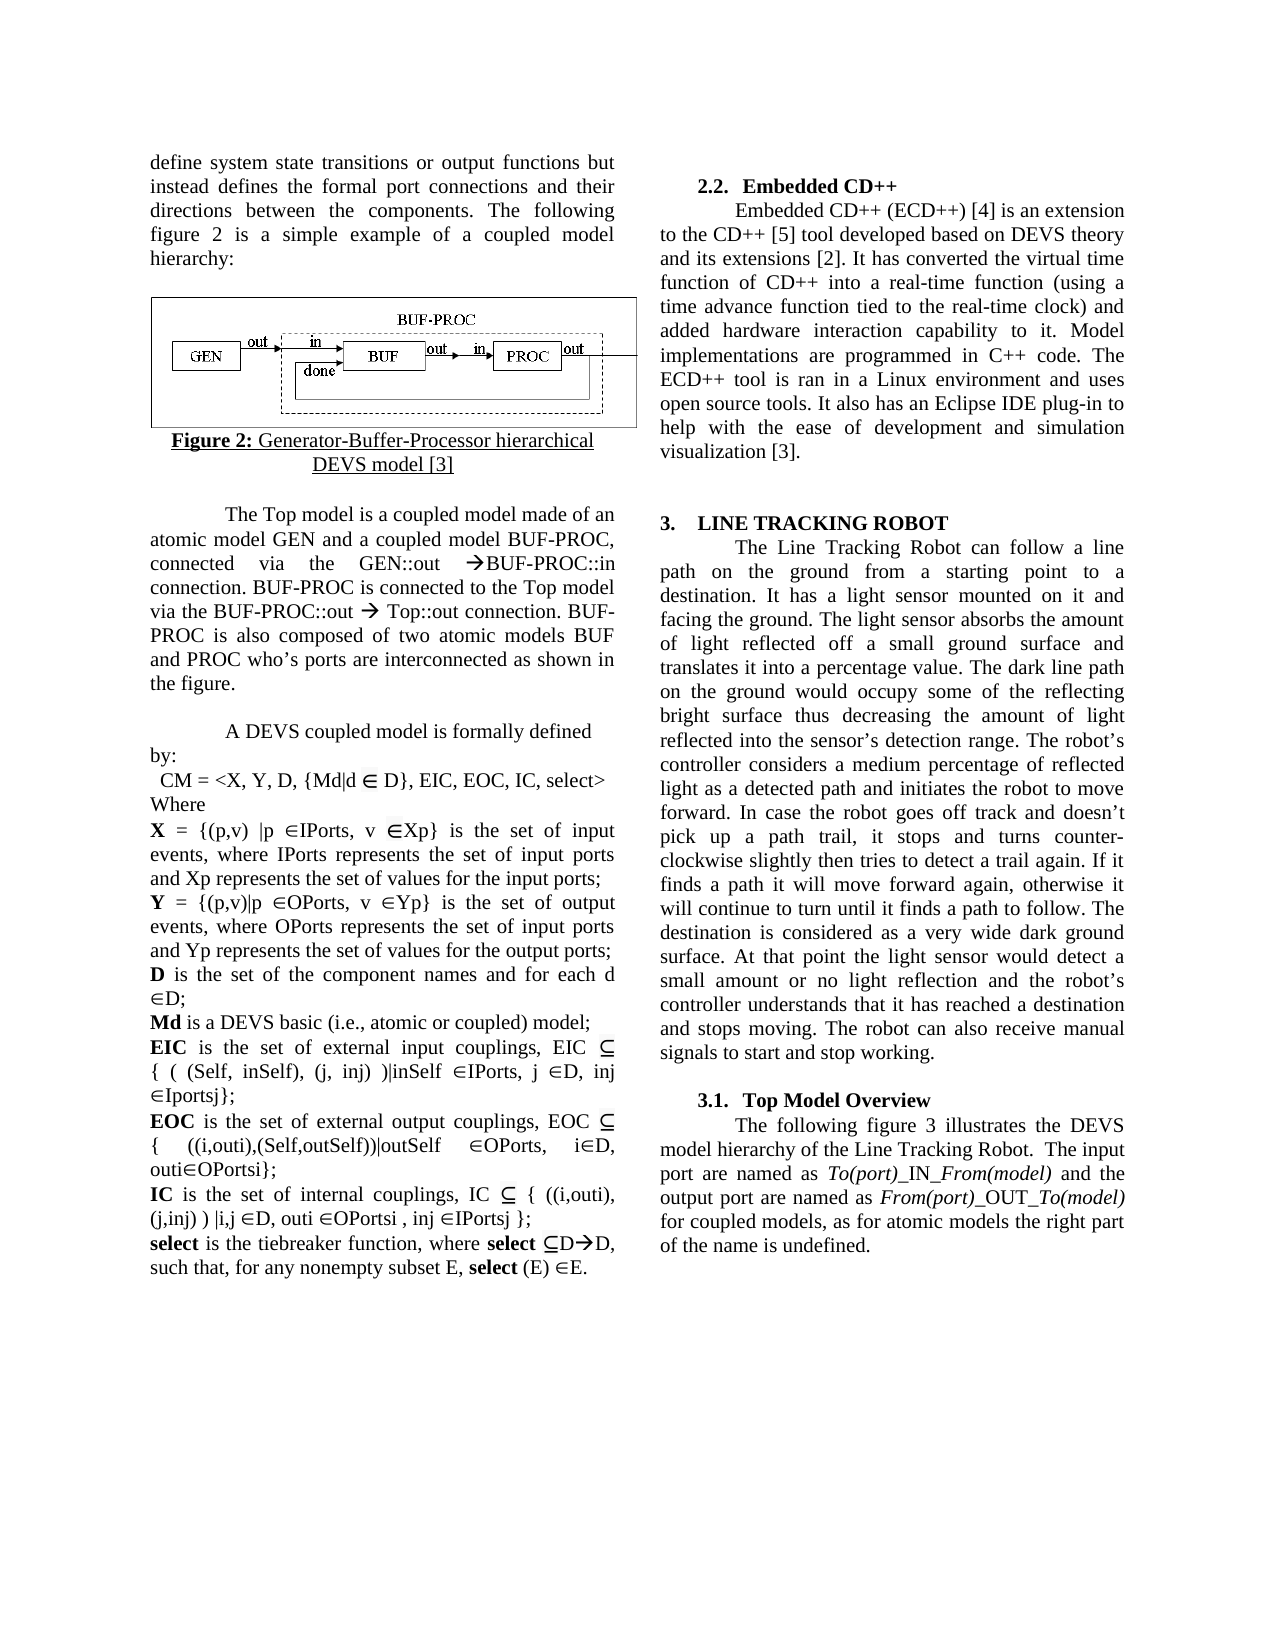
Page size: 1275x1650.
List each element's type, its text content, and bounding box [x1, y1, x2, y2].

text X = {(p,v) |p IPorts, v ∈Xp} is the set of input events, where IPorts represents the set of input ports and Xp represents the set of values for the input ports; [150, 816, 615, 890]
subtitle Top Model Overview [697, 1088, 1125, 1112]
text CM = <X, Y, D, {Md|d ∈ D}, EIC, EOC, IC, select> [150, 767, 361, 792]
text IC is the set of internal couplings, IC ⊆ { ((i,outi), (j,inj) ) |i,j D, outi OPortsi , inj IPortsj }; [150, 1181, 615, 1230]
text The following figure 3 illustrates the DEVS model hierarchy of the Line Tracking Robot. The input port are named as To(port)_IN_From(model) and the output port are named as From(port)_OUT_To(model) for coupled models, as for atomic models the right part of the name is undefined. [660, 1112, 1125, 1257]
text Md is a DEVS basic (i.e., atomic or coupled) model; [150, 1010, 615, 1034]
text EOC is the set of external output couplings, EOC ⊆ { ((i,outi),(Self,outSelf))|outSelf OPorts, iD, outiOPortsi}; [150, 1107, 615, 1181]
text The Top model is a coupled model made of an atomic model GEN and a coupled model BUF-PROC, connected via the GEN::out BUF-PROC::in connection. BUF-PROC is connected to the Top model via the BUF-PROC::out Top::out connection. BUF-PROC is also composed of two atomic models BUF and PROC who’s ports are interconnected as shown in the figure. [150, 502, 615, 695]
subtitle Embedded CD++ [697, 174, 1125, 198]
text EIC is the set of external input couplings, EIC ⊆ { ( (Self, inSelf), (j, inj) )|inSelf IPorts, j D, inj Iportsj}; [150, 1034, 615, 1107]
text CM = <X, Y, D, {Md|d ∈ D}, EIC, EOC, IC, select> [378, 767, 615, 792]
text Y = {(p,v)|p OPorts, v Yp} is the set of output events, where OPorts represents the set of input ports and Yp represents the set of values for the output ports; [150, 890, 615, 962]
text Where [150, 792, 615, 816]
text D is the set of the component names and for each d D; [150, 962, 615, 1010]
text Figure 2: Generator-Buffer-Processor hierarchical DEVS model [3] [150, 428, 615, 476]
subtitle Line Tracking Robot [660, 511, 1125, 535]
text select is the tiebreaker function, where select ⊆DD, such that, for any nonempty subset E, select (E) E. [150, 1230, 615, 1279]
text Embedded CD++ (ECD++) [4] is an extension to the CD++ [5] tool developed based on DEVS theory and its extensions [2]. It has converted the virtual time function of CD++ into a real-time function (using a time advance function tied to the real-time clock) and added hardware interaction capability to it. Model implementations are programmed in C++ code. The ECD++ tool is ran in a Linux environment and uses open source tools. It also has an Eclipse IDE plug-in to help with the ease of development and simulation visualization [3]. [660, 198, 1125, 463]
text A DEVS coupled model is formally defined by: [150, 719, 615, 767]
picture [150, 296, 638, 428]
text The Line Tracking Robot can follow a line path on the ground from a starting point to a destination. It has a light sensor mounted on it and facing the ground. The light sensor absorbs the amount of light reflected off a small ground surface and translates it into a percentage value. The dark line path on the ground would occupy some of the reflecting bright surface thus decreasing the amount of light reflected into the sensor’s detection range. The robot’s controller considers a medium percentage of reflected light as a detected path and initiates the robot to move forward. In case the robot goes off track and doesn’t pick up a path trail, it stops and turns counter-clockwise slightly then tries to detect a trail again. If it finds a path it will move forward again, otherwise it will continue to turn until it finds a path to follow. The destination is considered as a very wide dark ground surface. At that point the light sensor would detect a small amount or no light reflection and the robot’s controller understands that it has reached a destination and stops moving. The robot can also receive manual signals to start and stop working. [660, 535, 1125, 1064]
